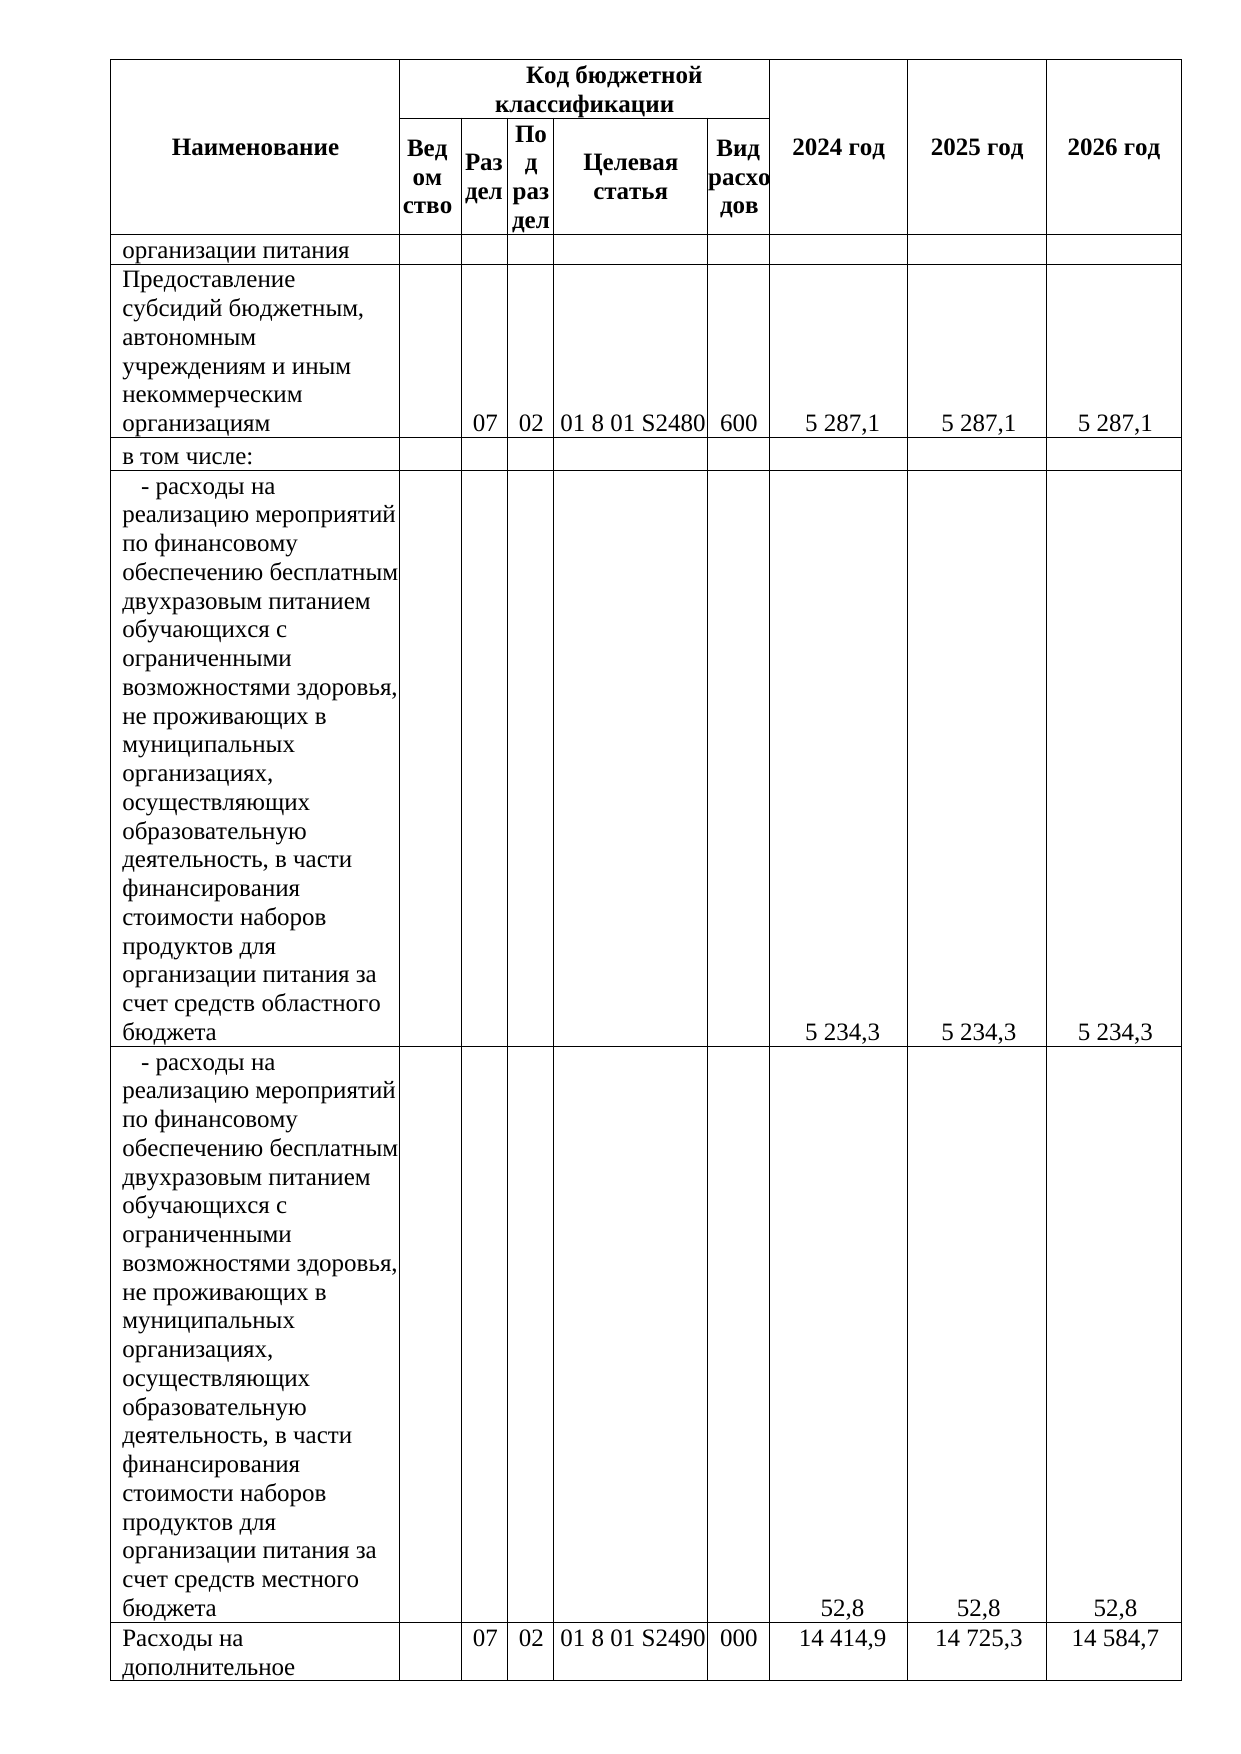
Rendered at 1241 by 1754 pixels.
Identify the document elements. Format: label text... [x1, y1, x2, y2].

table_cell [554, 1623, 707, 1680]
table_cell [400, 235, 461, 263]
table_header 2026 год [1047, 60, 1181, 234]
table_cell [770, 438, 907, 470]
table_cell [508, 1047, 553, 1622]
table_header Наименование [111, 60, 399, 234]
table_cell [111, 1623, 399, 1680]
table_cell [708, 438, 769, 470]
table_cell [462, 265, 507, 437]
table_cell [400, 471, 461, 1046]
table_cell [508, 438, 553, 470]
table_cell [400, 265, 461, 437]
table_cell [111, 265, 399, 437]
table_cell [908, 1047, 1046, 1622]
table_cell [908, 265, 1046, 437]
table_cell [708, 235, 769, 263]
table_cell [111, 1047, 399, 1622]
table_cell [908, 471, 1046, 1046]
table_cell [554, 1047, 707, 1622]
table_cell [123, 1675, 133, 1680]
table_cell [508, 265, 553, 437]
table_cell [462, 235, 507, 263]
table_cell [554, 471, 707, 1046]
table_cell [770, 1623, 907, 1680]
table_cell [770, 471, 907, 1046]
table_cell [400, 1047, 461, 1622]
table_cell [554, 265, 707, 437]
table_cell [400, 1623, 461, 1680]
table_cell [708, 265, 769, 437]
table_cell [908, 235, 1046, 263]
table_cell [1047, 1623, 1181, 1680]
table_header 2025 год [908, 60, 1046, 234]
table_header 2024 год [770, 60, 907, 234]
table_cell Под раз дел [508, 119, 553, 234]
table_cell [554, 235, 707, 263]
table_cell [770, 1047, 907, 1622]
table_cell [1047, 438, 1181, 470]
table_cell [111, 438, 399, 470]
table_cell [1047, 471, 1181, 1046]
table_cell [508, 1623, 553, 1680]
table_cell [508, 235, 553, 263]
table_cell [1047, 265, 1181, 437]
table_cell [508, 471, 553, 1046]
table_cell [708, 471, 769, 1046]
table_cell Целевая статья [554, 119, 707, 234]
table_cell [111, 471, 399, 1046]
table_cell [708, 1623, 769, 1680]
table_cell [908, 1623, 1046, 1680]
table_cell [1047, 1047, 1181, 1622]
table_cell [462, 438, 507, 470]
table_cell Ведом ство [400, 119, 461, 234]
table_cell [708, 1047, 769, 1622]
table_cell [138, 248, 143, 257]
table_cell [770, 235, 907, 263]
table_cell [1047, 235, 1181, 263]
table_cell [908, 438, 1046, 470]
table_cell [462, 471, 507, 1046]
table_cell Раз дел [462, 119, 507, 234]
table_header Код бюджетной классификации [400, 60, 769, 118]
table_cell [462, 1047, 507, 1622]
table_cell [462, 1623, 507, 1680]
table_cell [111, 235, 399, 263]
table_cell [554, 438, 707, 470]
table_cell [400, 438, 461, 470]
table_cell Вид расходов [708, 119, 769, 234]
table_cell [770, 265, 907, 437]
